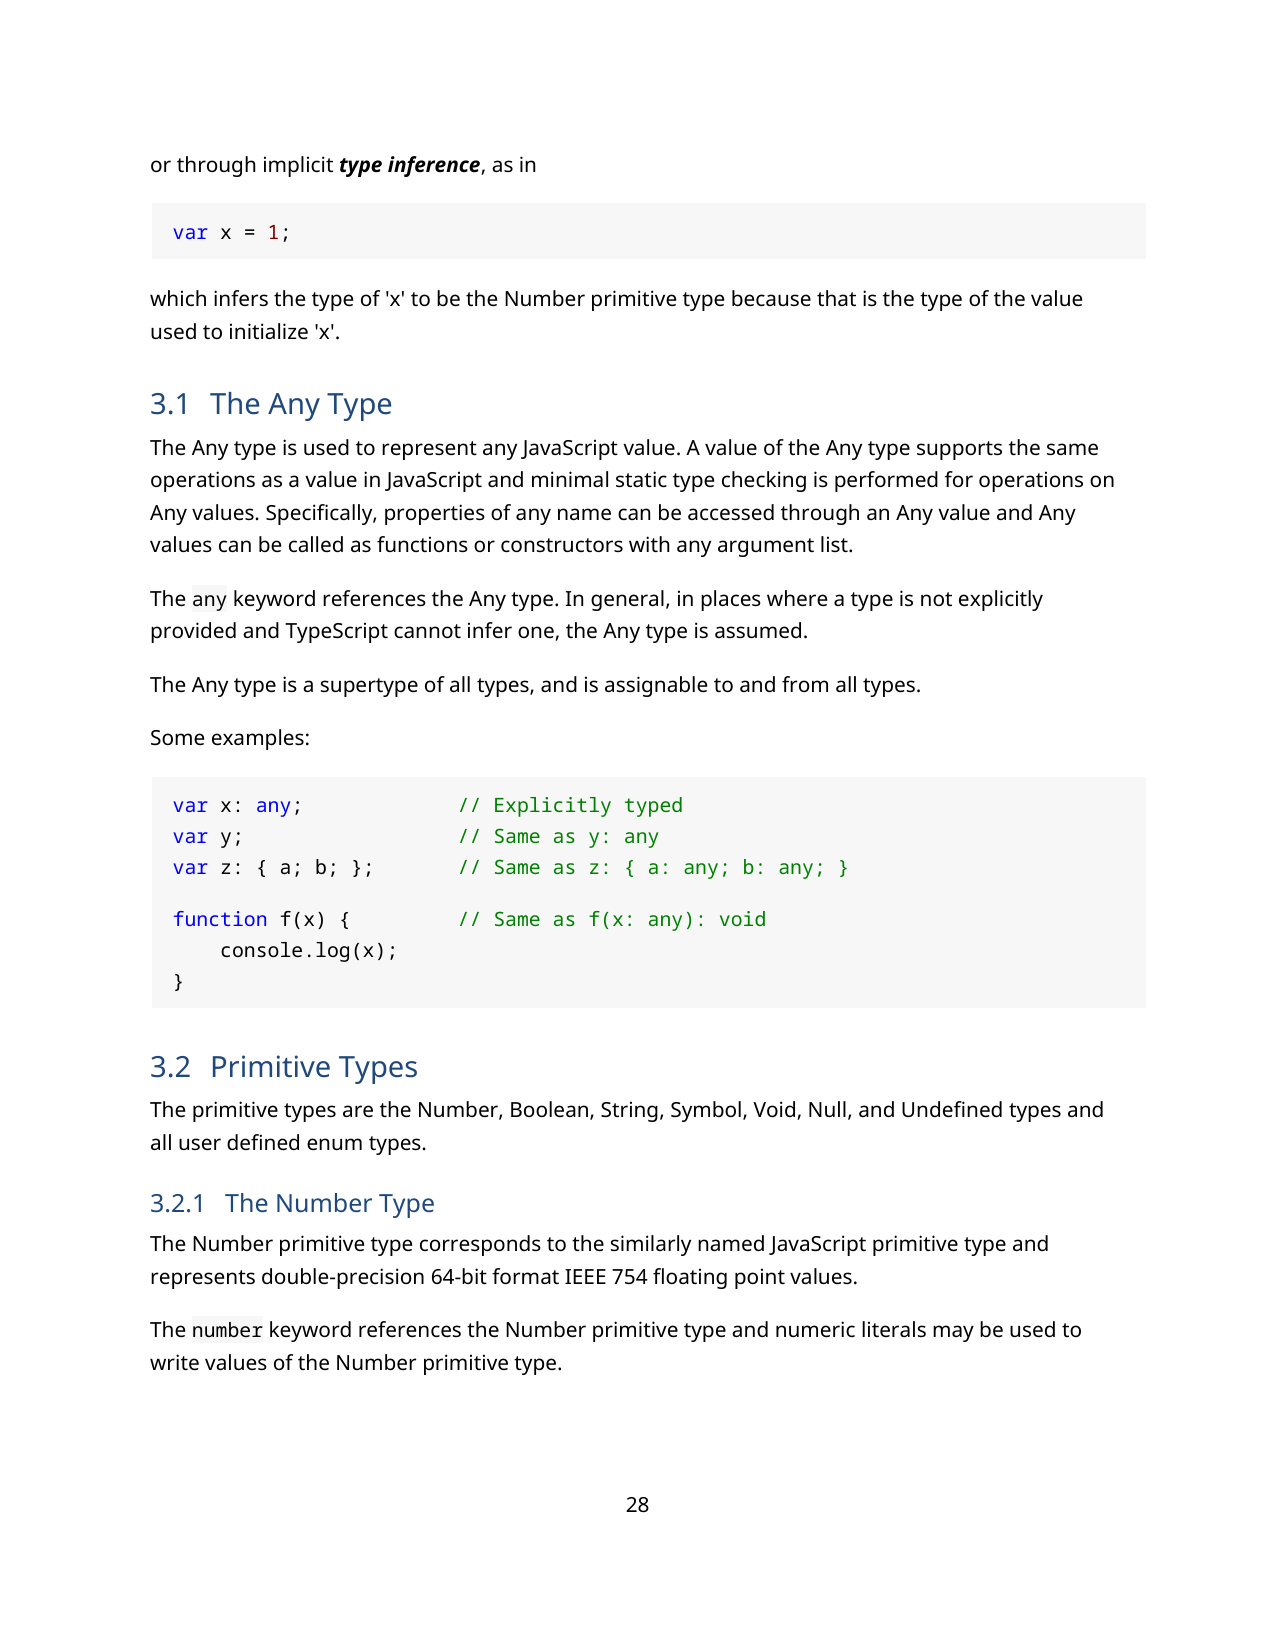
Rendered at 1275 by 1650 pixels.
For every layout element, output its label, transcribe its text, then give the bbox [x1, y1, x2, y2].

text var x = 1; [164, 216, 1133, 247]
text Some examples: [150, 723, 1125, 752]
text The Number primitive type corresponds to the similarly named JavaScript primitive type and represents double-precision 64-bit format IEEE 754 floating point values. [150, 1229, 1125, 1290]
text var x: any; // Explicitly typed var y; // Same as y: any var z: { a; b; }; // Same as z: { a: any; b: any; } [164, 789, 1133, 880]
text which infers the type of 'x' to be the Number primitive type because that is the type of the value used to initialize 'x'. [150, 284, 1125, 345]
text The Any type is used to represent any JavaScript value. A value of the Any type supports the same operations as a value in JavaScript and minimal static type checking is performed for operations on Any values. Specifically, properties of any name can be accessed through an Any value and Any values can be called as functions or constructors with any argument list. [150, 433, 1125, 559]
text or through implicit type inference, as in [150, 150, 1125, 178]
text The any keyword references the Any type. In general, in places where a type is not explicitly provided and TypeScript cannot infer one, the Any type is assumed. [150, 584, 1125, 645]
text The primitive types are the Number, Boolean, String, Symbol, Void, Null, and Undefined types and all user defined enum types. [150, 1096, 1125, 1157]
subtitle The Any Type [150, 383, 1125, 423]
subtitle Primitive Types [150, 1046, 1125, 1086]
subtitle The Number Type [150, 1186, 1125, 1220]
text The Any type is a supertype of all types, and is assignable to and from all types. [150, 670, 1125, 698]
text function f(x) { // Same as f(x: any): void console.log(x); } [164, 891, 1133, 996]
text The number keyword references the Number primitive type and numeric literals may be used to write values of the Number primitive type. [150, 1315, 1125, 1376]
